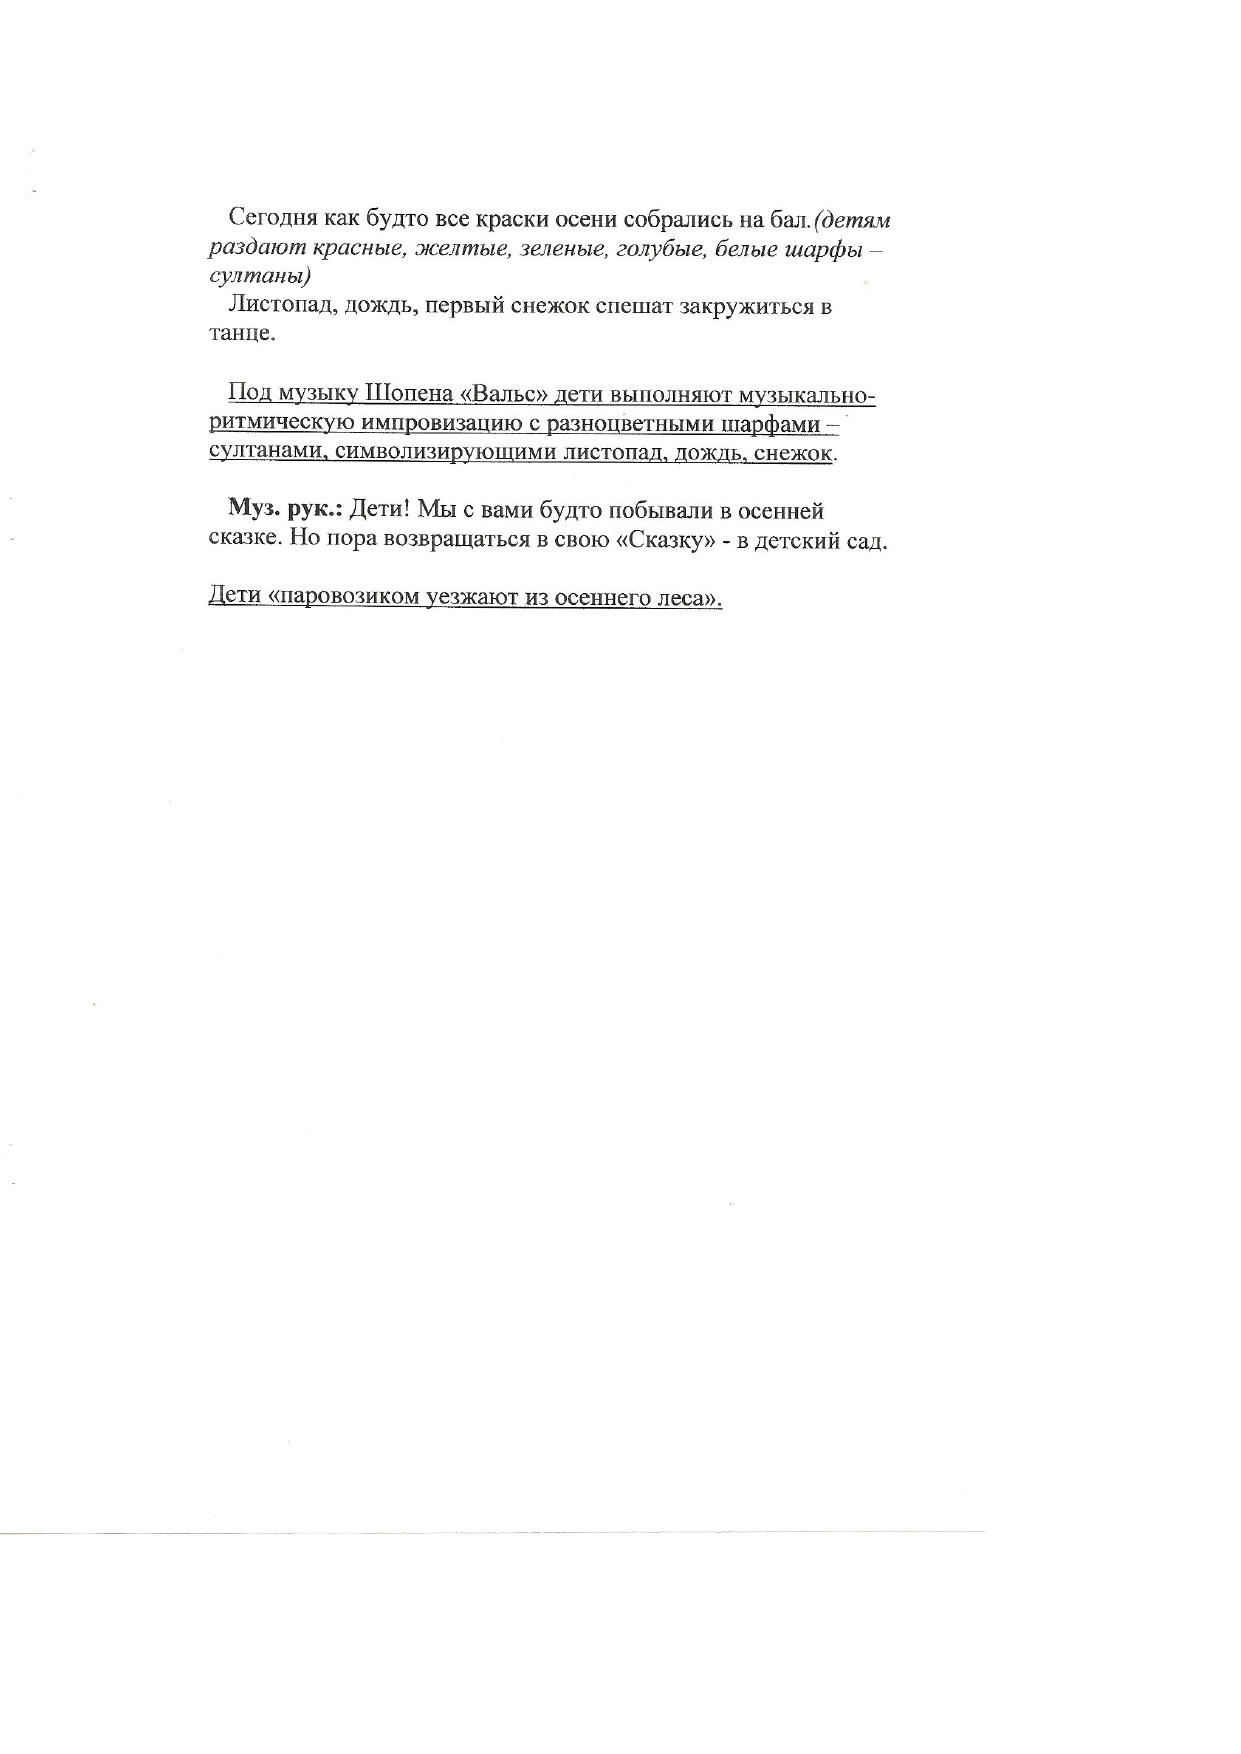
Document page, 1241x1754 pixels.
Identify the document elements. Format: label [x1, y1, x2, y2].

picture [0, 118, 1018, 1538]
